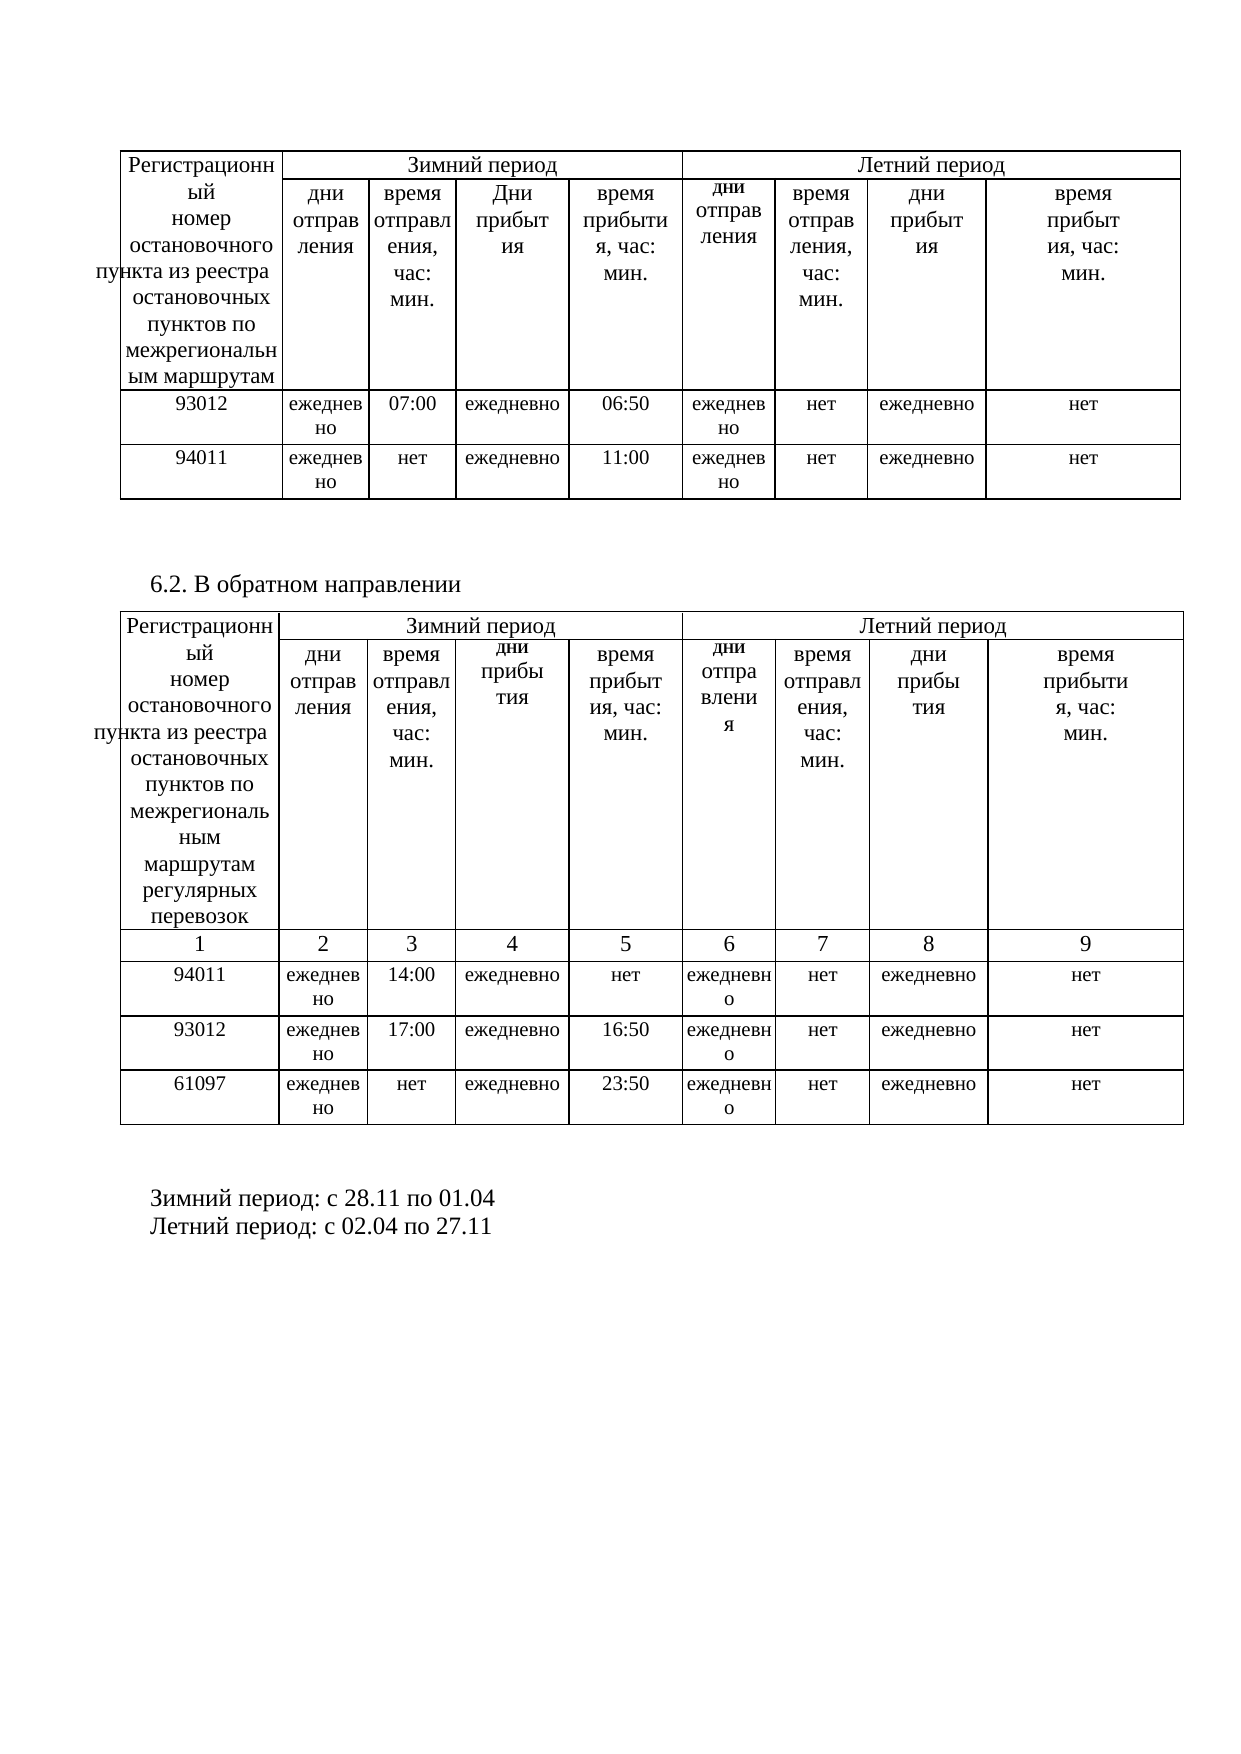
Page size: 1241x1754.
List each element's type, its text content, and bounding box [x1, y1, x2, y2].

table_cell нет [776, 445, 867, 498]
table_cell ежедневно [456, 962, 568, 1015]
table_cell ДНИ отпра влени я [683, 640, 775, 929]
table_cell 23:50 [570, 1071, 682, 1124]
table_cell нет [368, 1071, 455, 1124]
table_cell 2 [280, 930, 367, 961]
table_header Летний период [683, 612, 1183, 639]
table_cell нет [987, 391, 1180, 444]
table_cell ежедневно [280, 962, 367, 1015]
table_cell ежедневно [457, 445, 568, 498]
table_cell 14:00 [368, 962, 455, 1015]
table_cell ежедневно [870, 1071, 987, 1124]
table_cell дни отправ ления [283, 180, 368, 389]
table_cell ДНИ отправ ления [683, 180, 774, 389]
table_cell дни прибыт ия [868, 180, 985, 389]
table_cell ежедневно [280, 1071, 367, 1124]
table_cell время отправл ения, час: мин. [776, 640, 869, 929]
table_cell нет [570, 962, 682, 1015]
table_cell 8 [870, 930, 987, 961]
table_cell нет [776, 962, 869, 1015]
table_cell ежедневно [870, 962, 987, 1015]
table_cell время отправ ления, час: мин. [776, 180, 867, 389]
table_cell ежедневно [870, 1017, 987, 1069]
table_cell ежедневно [683, 391, 774, 444]
table_cell нет [776, 391, 867, 444]
table_cell ежедневно [456, 1017, 568, 1069]
table_cell ежедневно [683, 445, 774, 498]
table_cell ежедневно [280, 1017, 367, 1069]
table_cell нет [776, 1071, 869, 1124]
table_cell 4 [456, 930, 568, 961]
table_cell 6 [683, 930, 775, 961]
table_cell 9 [989, 930, 1183, 961]
table_cell 1 [121, 930, 278, 961]
table_cell ежедневно [283, 391, 368, 444]
table_cell ежедневно [283, 445, 368, 498]
table_cell ДНИ прибы тия [456, 640, 568, 929]
table_header Летний период [683, 152, 1180, 178]
table_cell нет [989, 1071, 1183, 1124]
table_cell Дни прибыт ия [457, 180, 568, 389]
table_cell ежедневно [683, 962, 775, 1015]
table_cell дни отправ ления [280, 640, 367, 929]
table_cell нет [370, 445, 455, 498]
table_cell нет [987, 445, 1180, 498]
table_cell 5 [570, 930, 682, 961]
table_cell 7 [776, 930, 869, 961]
table_cell 17:00 [368, 1017, 455, 1069]
table_cell ежедневно [456, 1071, 568, 1124]
text Зимний период: с 28.11 по 01.04 [150, 1183, 1090, 1211]
table_cell 3 [368, 930, 455, 961]
table_cell ежедневно [457, 391, 568, 444]
table_cell ежедневно [868, 391, 985, 444]
table_cell нет [776, 1017, 869, 1069]
table_cell время прибыти я, час: мин. [989, 640, 1183, 929]
table_cell 61097 [121, 1071, 278, 1124]
table_cell 94011 [121, 445, 282, 498]
table_cell 07:00 [370, 391, 455, 444]
table_cell время прибыт ия, час: мин. [987, 180, 1180, 389]
text Летний период: с 02.04 по 27.11 [150, 1211, 1090, 1240]
table_cell 93012 [121, 1017, 278, 1069]
table_cell 93012 [121, 391, 282, 444]
table_cell 16:50 [570, 1017, 682, 1069]
table_cell время прибыти я, час: мин. [570, 180, 682, 389]
table_cell нет [989, 962, 1183, 1015]
text 6.2. В обратном направлении [150, 569, 1090, 598]
table_cell 06:50 [570, 391, 682, 444]
table_cell 94011 [121, 962, 278, 1015]
table_cell нет [989, 1017, 1183, 1069]
table_cell ежедневно [868, 445, 985, 498]
table_header Зимний период [283, 152, 682, 178]
table_cell время прибыт ия, час: мин. [570, 640, 682, 929]
table_header Регистрационный номер остановочного пункта из реестра остановочных пунктов по межрегиональным маршрутам регулярных перевозок [121, 612, 279, 929]
table_cell ежедневно [683, 1071, 775, 1124]
table_cell ежедневно [683, 1017, 775, 1069]
table_cell время отправл ения, час: мин. [370, 180, 455, 389]
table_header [121, 152, 282, 389]
table_header Зимний период [280, 612, 682, 639]
table_cell дни прибы тия [870, 640, 987, 929]
table_cell время отправл ения, час: мин. [368, 640, 455, 929]
table_cell 11:00 [570, 445, 682, 498]
